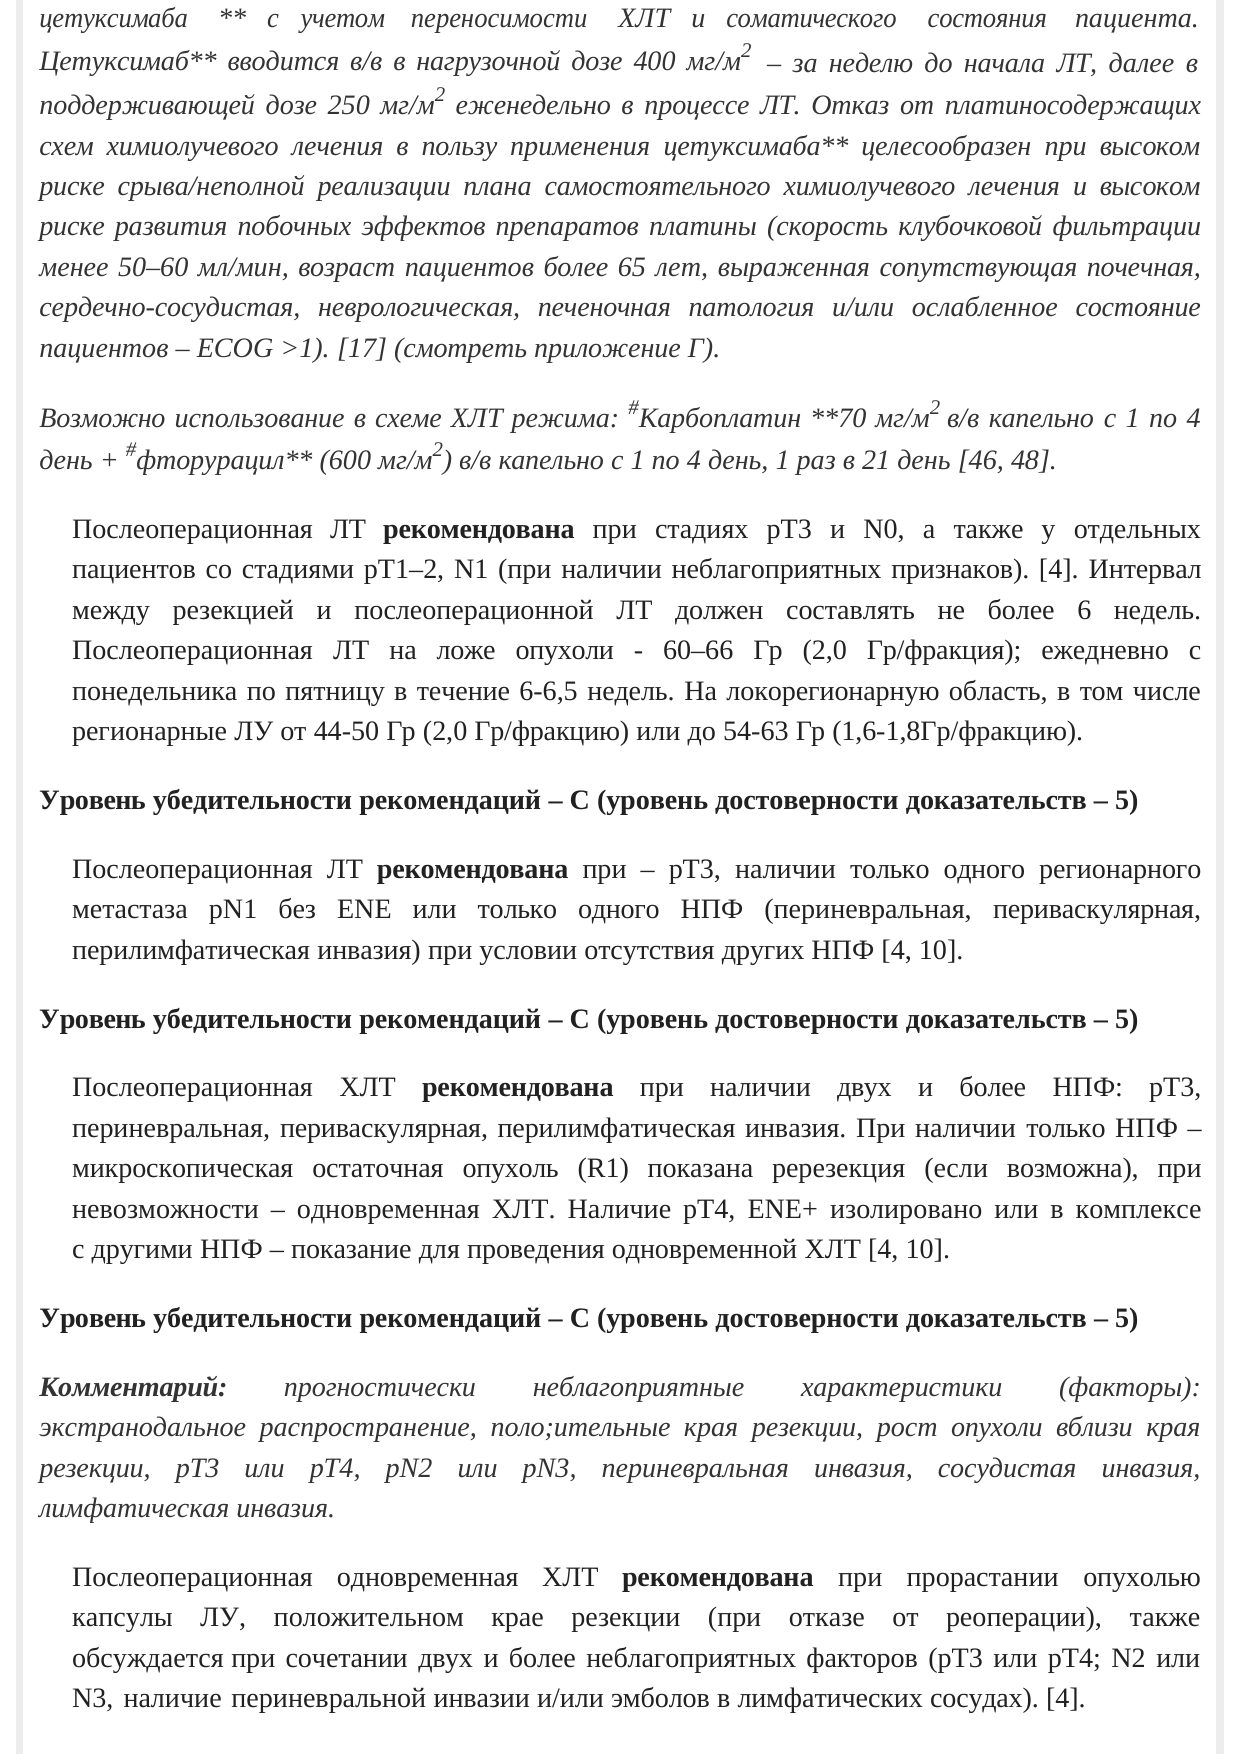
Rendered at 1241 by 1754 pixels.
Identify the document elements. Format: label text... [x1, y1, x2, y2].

text Послеоперационная одновременная ХЛТ рекомендована при прорастании опухолью капсулы ЛУ, положительном крае резекции (при отказе от реоперации), также обсуждается при сочетании двух и более неблагоприятных факторов (pT3 или pT4; N2 или N3, наличие периневральной инвазии и/или эмболов в лимфатических сосудах). [4]. [72, 1560, 1201, 1714]
text Возможно использование в схеме ХЛТ режима: #Карбоплатин **70 мг/м2 в/в капельно с 1 по 4 день + #фторурацил** (600 мг/м2) в/в капельно с 1 по 4 день, 1 раз в 21 день [46, 48]. [39, 395, 1201, 476]
text цетуксимаба ** с учетом переносимости ХЛТ и соматического состояния пациента. [39, 1, 1236, 34]
text поддерживающей дозе 250 мг/м2 еженедельно в процессе ЛТ. Отказ от платиносодержащих схем химиолучевого лечения в пользу применения цетуксимаба** целесообразен при высоком риске срыва/неполной реализации плана самостоятельного химиолучевого лечения и высоком риске развития побочных эффектов препаратов платины (скорость клубочковой фильтрации менее 50–60 мл/мин, возраст пациентов более 65 лет, выраженная сопутствующая почечная, сердечно-сосудистая, неврологическая, печеночная патология и/или ослабленное состояние пациентов – ECOG >1). [17] (смотреть приложение Г). [39, 82, 1201, 363]
subtitle Уровень убедительности рекомендаций – С (уровень достоверности доказательств – 5) [39, 783, 1236, 816]
text Послеоперационная ХЛТ рекомендована при наличии двух и более НПФ: pT3, периневральная, периваскулярная, перилимфатическая инвазия. При наличии только НПФ – микроскопическая остаточная опухоль (R1) показана ререзекция (если возможна), при невозможности – одновременная ХЛТ. Наличие pT4, ENE+ изолировано или в комплексе с другими НПФ – показание для проведения одновременной ХЛТ [4, 10]. [72, 1071, 1201, 1264]
text Послеоперационная ЛТ рекомендована при стадиях pТ3 и N0, а также у отдельных пациентов со стадиями pT1–2, N1 (при наличии неблагоприятных признаков). [4]. Интервал между резекцией и послеоперационной ЛТ должен составлять не более 6 недель. Послеоперационная ЛТ на ложе опухоли - 60–66 Гр (2,0 Гр/фракция); ежедневно с понедельника по пятницу в течение 6-6,5 недель. На локорегионарную область, в том числе регионарные ЛУ от 44-50 Гр (2,0 Гр/фракцию) или до 54-63 Гр (1,6-1,8Гр/фракцию). [72, 512, 1201, 747]
list за неделю до начала ЛТ, далее в [767, 46, 1236, 78]
text Послеоперационная ЛТ рекомендована при – pT3, наличии только одного регионарного метастаза pN1 без ENE или только одного НПФ (периневральная, периваскулярная, перилимфатическая инвазия) при условии отсутствия других НПФ [4, 10]. [72, 852, 1201, 965]
text Цетуксимаб** вводится в/в в нагрузочной дозе 400 мг/м2 [39, 37, 755, 76]
text Комментарий: прогностически неблагоприятные характеристики (факторы): экстранодальное распространение, поло;ительные края резекции, рост опухоли вблизи края резекции, pT3 или pT4, pN2 или pN3, периневральная инвазия, сосудистая инвазия, лимфатическая инвазия. [39, 1370, 1201, 1523]
subtitle Уровень убедительности рекомендаций – С (уровень достоверности доказательств – 5) [39, 1301, 1236, 1333]
subtitle Уровень убедительности рекомендаций – С (уровень достоверности доказательств – 5) [39, 1002, 1236, 1034]
